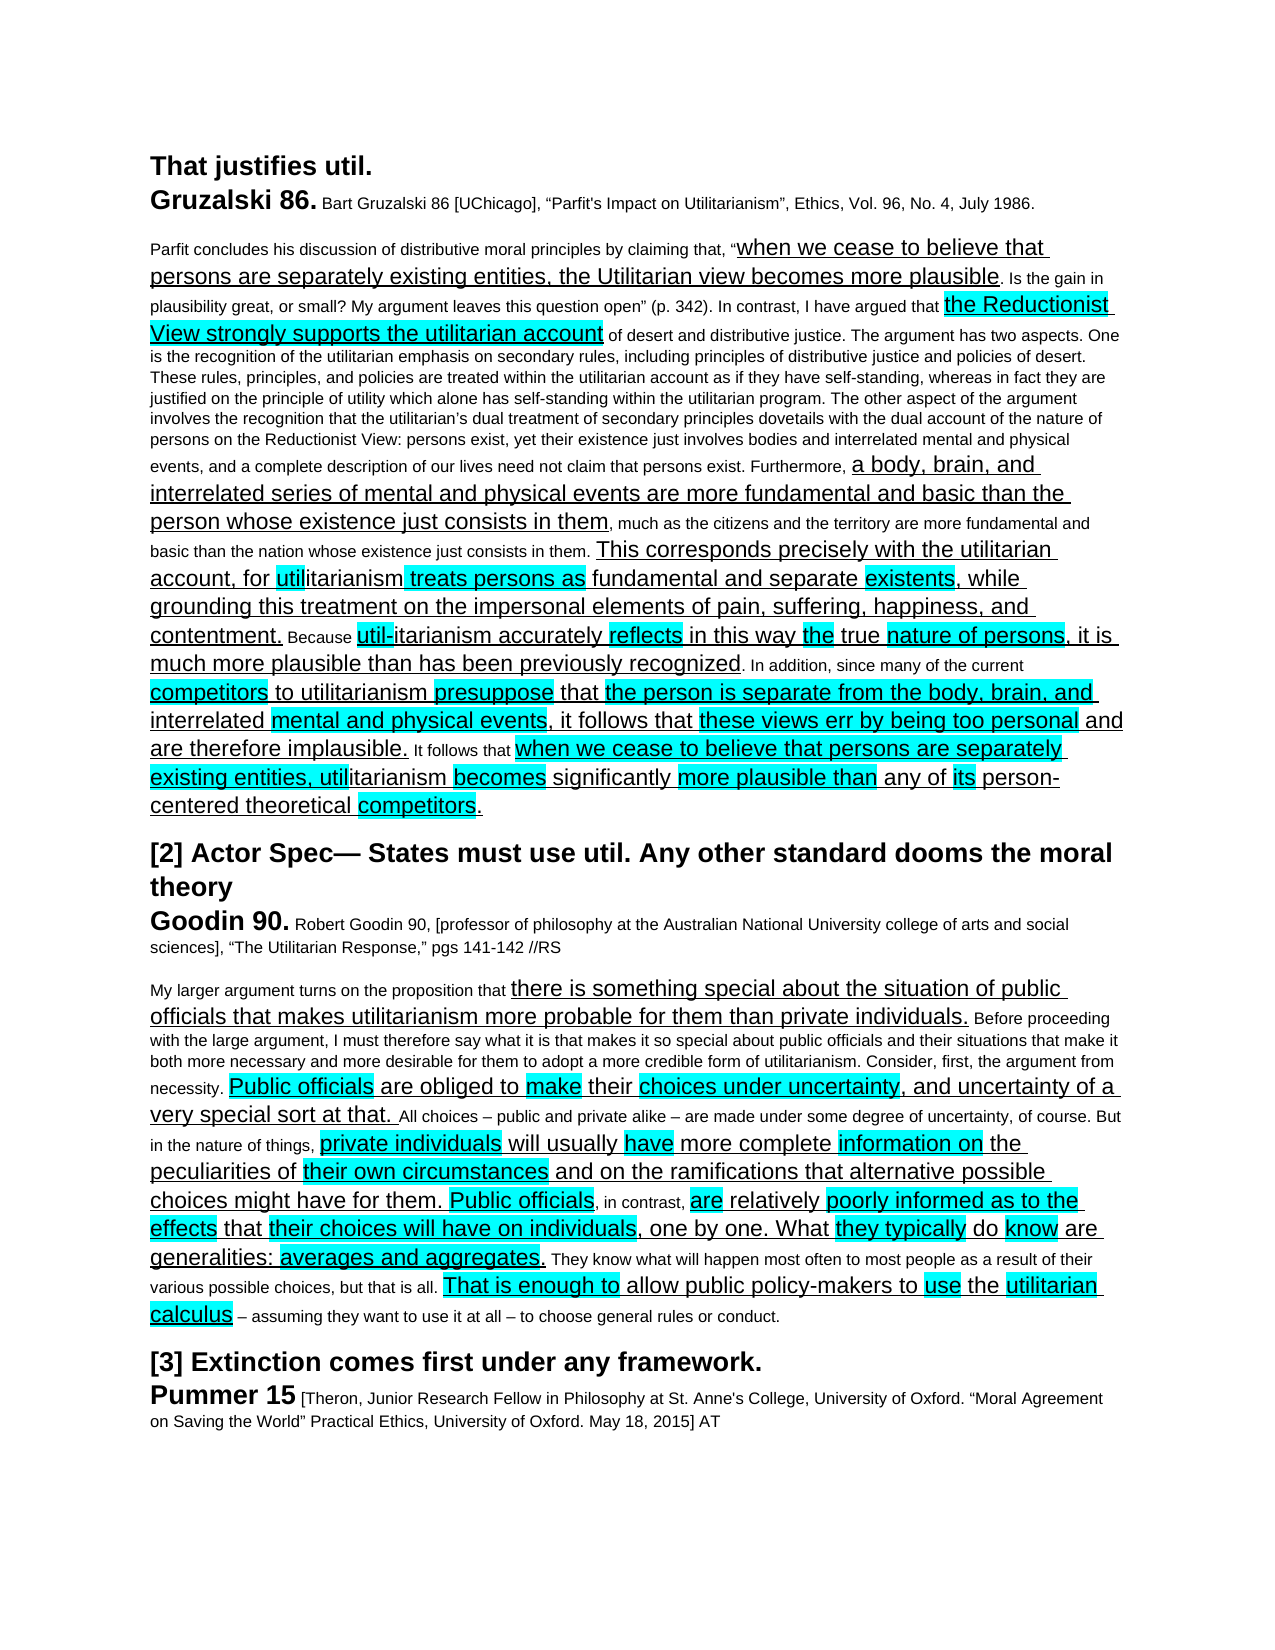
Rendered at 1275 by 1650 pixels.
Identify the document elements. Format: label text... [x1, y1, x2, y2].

text [3] Extinction comes first under any framework. [150, 1346, 1125, 1377]
text Parfit concludes his discussion of distributive moral principles by claiming that, “when we cease to believe that persons are separately existing entities, the Utilitarian view becomes more plausible. Is the gain in plausibility great, or small? My argument leaves this question open” (p. 342). In contrast, I have argued that the Reductionist View strongly supports the utilitarian account of desert and distributive justice. The argument has two aspects. One is the recognition of the utilitarian emphasis on secondary rules, including principles of distributive justice and policies of desert. These rules, principles, and policies are treated within the utilitarian account as if they have self-standing, whereas in fact they are justified on the principle of utility which alone has self-standing within the utilitarian program. The other aspect of the argument involves the recognition that the utilitarian’s dual treatment of secondary principles dovetails with the dual account of the nature of persons on the Reductionist View: persons exist, yet their existence just involves bodies and interrelated mental and physical events, and a complete description of our lives need not claim that persons exist. Furthermore, a body, brain, and interrelated series of mental and physical events are more fundamental and basic than the person whose existence just consists in them, much as the citizens and the territory are more fundamental and basic than the nation whose existence just consists in them. This corresponds precisely with the utilitarian account, for utilitarianism treats persons as fundamental and separate existents, while grounding this treatment on the impersonal elements of pain, suffering, happiness, and contentment. Because util-itarianism accurately reflects in this way the true nature of persons, it is much more plausible than has been previously recognized. In addition, since many of the current competitors to utilitarianism presuppose that the person is separate from the body, brain, and interrelated mental and physical events, it follows that these views err by being too personal and are therefore implausible. It follows that when we cease to believe that persons are separately existing entities, utilitarianism becomes significantly more plausible than any of its person-centered theoretical competitors. [150, 234, 1125, 819]
text [2] Actor Spec— States must use util. Any other standard dooms the moral theory [150, 837, 1125, 902]
text Goodin 90. Robert Goodin 90, [professor of philosophy at the Australian National University college of arts and social sciences], “The Utilitarian Response,” pgs 141-142 //RS [150, 905, 1125, 957]
text Gruzalski 86. Bart Gruzalski 86 [UChicago], “Parfit's Impact on Utilitarianism”, Ethics, Vol. 96, No. 4, July 1986. [150, 184, 1125, 215]
text My larger argument turns on the proposition that there is something special about the situation of public officials that makes utilitarianism more probable for them than private individuals. Before proceeding with the large argument, I must therefore say what it is that makes it so special about public officials and their situations that make it both more necessary and more desirable for them to adopt a more credible form of utilitarianism. Consider, first, the argument from necessity. Public officials are obliged to make their choices under uncertainty, and uncertainty of a very special sort at that. All choices – public and private alike – are made under some degree of uncertainty, of course. But in the nature of things, private individuals will usually have more complete information on the peculiarities of their own circumstances and on the ramifications that alternative possible choices might have for them. Public officials, in contrast, are relatively poorly informed as to the effects that their choices will have on individuals, one by one. What they typically do know are generalities: averages and aggregates. They know what will happen most often to most people as a result of their various possible choices, but that is all. That is enough to allow public policy-makers to use the utilitarian calculus – assuming they want to use it at all – to choose general rules or conduct. [150, 975, 1125, 1327]
text Pummer 15 [Theron, Junior Research Fellow in Philosophy at St. Anne's College, University of Oxford. “Moral Agreement on Saving the World” Practical Ethics, University of Oxford. May 18, 2015] AT [150, 1379, 1125, 1431]
text That justifies util. [150, 150, 1125, 181]
